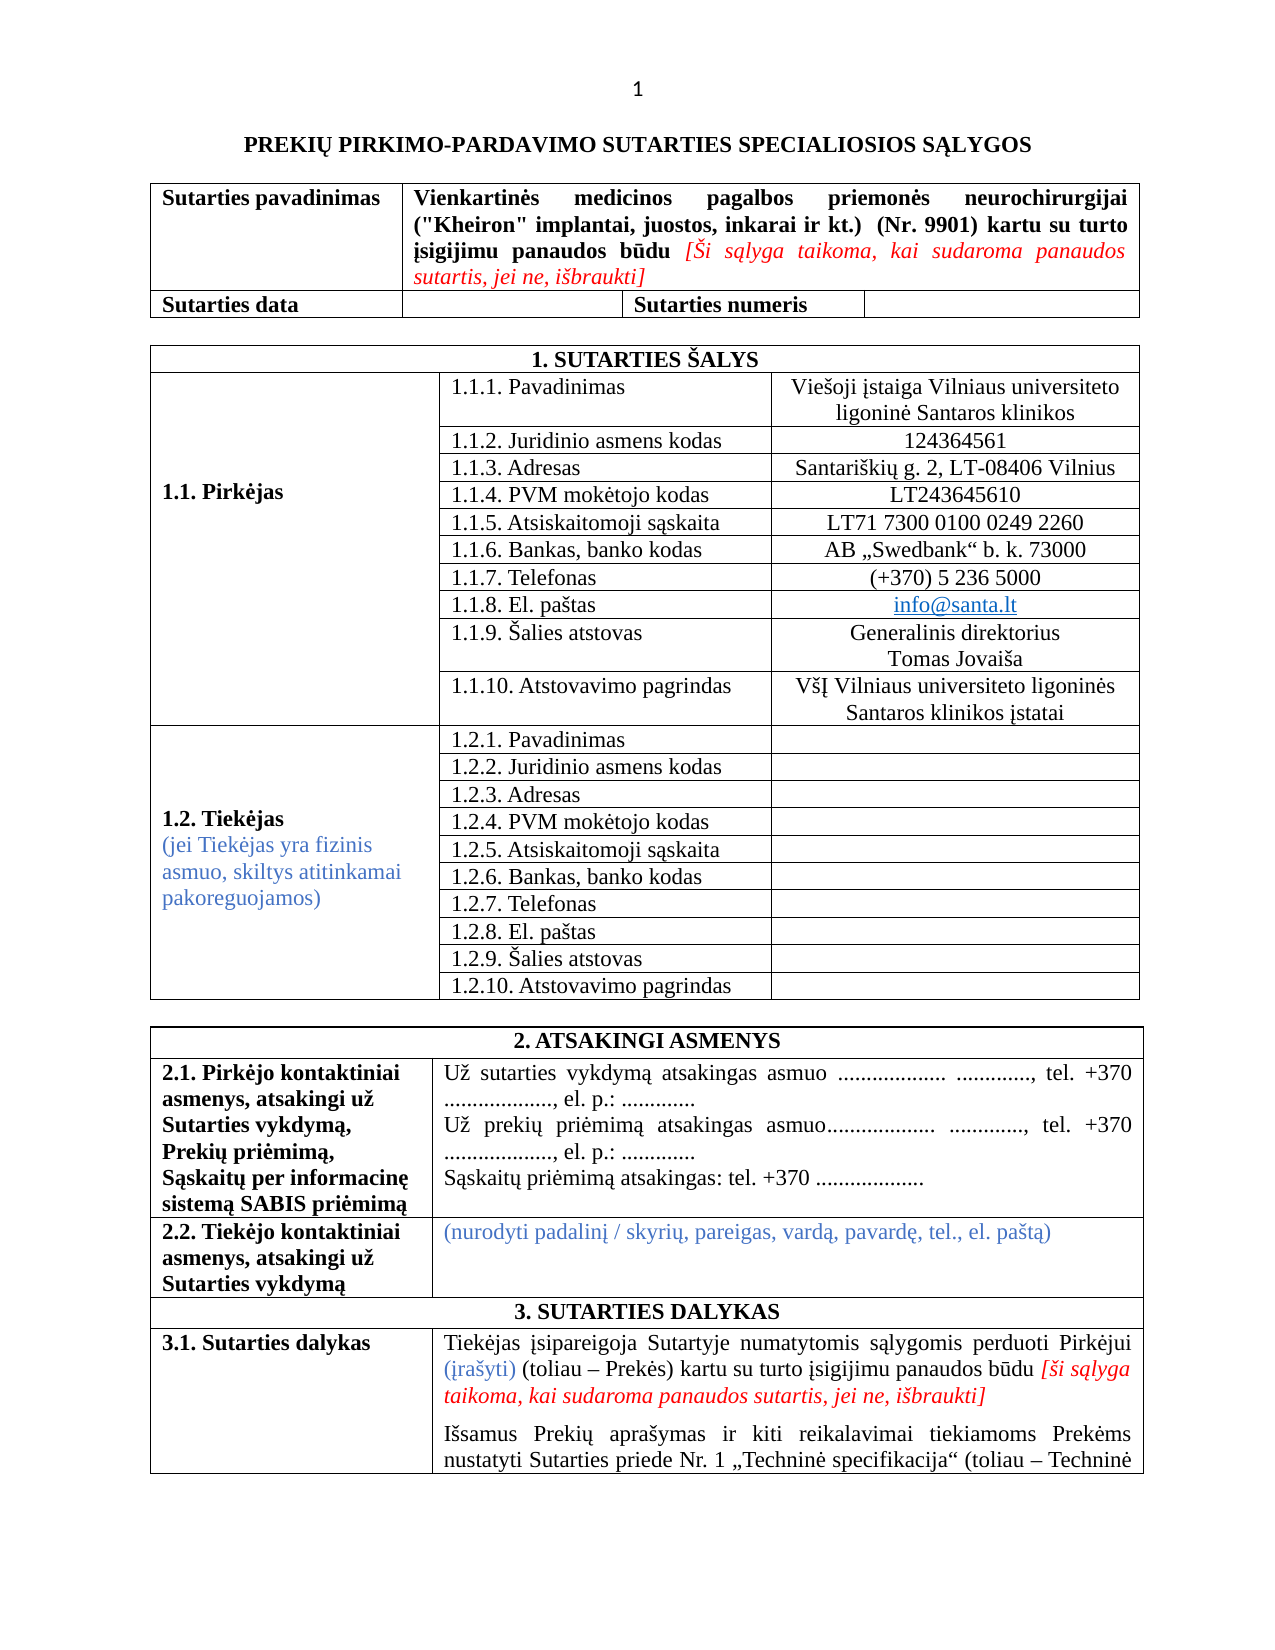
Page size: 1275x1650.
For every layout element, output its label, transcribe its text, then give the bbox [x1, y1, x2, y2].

table_cell 1.1.3. Adresas [440, 454, 771, 481]
table_header Vienkartinės medicinos pagalbos priemonės neurochirurgijai ("Kheiron" implantai, juostos, inkarai ir kt.) (Nr. 9901) kartu su turto įsigijimu panaudos būdu [Ši sąlyga taikoma, kai sudaroma panaudos sutartis, jei ne, išbraukti] [403, 184, 1139, 290]
table_header 1. SUTARTIES ŠALYS [151, 346, 1139, 372]
table_cell LT71 7300 0100 0249 2260 [772, 509, 1139, 535]
table_cell (nurodyti padalinį / skyrių, pareigas, vardą, pavardę, tel., el. paštą) [433, 1218, 1143, 1297]
table_cell 1.1.4. PVM mokėtojo kodas [440, 482, 771, 508]
table_cell 1.2.2. Juridinio asmens kodas [440, 754, 771, 780]
table_cell 1.1.7. Telefonas [440, 564, 771, 590]
table_cell LT243645610 [772, 482, 1139, 508]
table_cell 3. SUTARTIES DALYKAS [151, 1298, 1143, 1328]
table_cell 1.1.1. Pavadinimas [440, 373, 771, 426]
table_cell [772, 863, 1139, 889]
table_cell [772, 918, 1139, 944]
text Prekių pirkimo-pardavimo sutarties Specialiosios sąlygos [150, 131, 1125, 157]
table_cell 1.2.10. Atstovavimo pagrindas [440, 973, 771, 999]
table_cell 1.1.6. Bankas, banko kodas [440, 536, 771, 563]
table_cell 1.2. Tiekėjas (jei Tiekėjas yra fizinis asmuo, skiltys atitinkamai pakoreguojamos) [151, 726, 439, 999]
table_cell 1.1.2. Juridinio asmens kodas [440, 427, 771, 453]
table_cell Viešoji įstaiga Vilniaus universiteto ligoninė Santaros klinikos [772, 373, 1139, 426]
table_cell 1.1.9. Šalies atstovas [440, 619, 771, 671]
table_cell [772, 945, 1139, 972]
table_cell info@santa.lt [772, 591, 1139, 617]
table_cell 1.2.5. Atsiskaitomoji sąskaita [440, 836, 771, 862]
table_cell Sutarties data [151, 291, 402, 317]
table_header Sutarties pavadinimas [151, 184, 402, 290]
table_cell Už sutarties vykdymą atsakingas asmuo ................... ............., tel. +370 ..................., el. p.: ............. Už prekių priėmimą atsakingas asmuo................... ............., tel. +370 ..................., el. p.: ............. Sąskaitų priėmimą atsakingas: tel. +370 ................... [433, 1059, 1143, 1217]
table_cell VšĮ Vilniaus universiteto ligoninės Santaros klinikos įstatai [772, 672, 1139, 725]
table_cell [772, 973, 1139, 999]
table_cell (+370) 5 236 5000 [924, 564, 1139, 590]
table_cell Santariškių g. 2, LT-08406 Vilnius [772, 454, 1139, 481]
table_cell 1.2.7. Telefonas [440, 890, 771, 917]
table_cell 2.2. Tiekėjo kontaktiniai asmenys, atsakingi už Sutarties vykdymą [151, 1218, 432, 1297]
table_cell 1.2.1. Pavadinimas [440, 726, 771, 752]
table_cell [772, 781, 1139, 807]
table_cell 1.1.5. Atsiskaitomoji sąskaita [440, 509, 771, 535]
table_cell [772, 890, 1139, 917]
table_cell [772, 808, 1139, 834]
table_cell 124364561 [772, 427, 1139, 453]
table_cell AB „Swedbank“ b. k. 73000 [772, 536, 1139, 563]
table_cell [772, 754, 1139, 780]
table_cell 1.1.8. El. paštas [440, 591, 771, 617]
table_cell [865, 291, 1139, 317]
table_cell Generalinis direktorius Tomas Jovaiša [772, 619, 1139, 671]
table_cell 1.2.9. Šalies atstovas [440, 945, 771, 972]
table_cell 1.2.6. Bankas, banko kodas [440, 863, 771, 889]
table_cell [433, 1329, 1143, 1473]
table_cell [772, 726, 1139, 752]
table_cell 1.1. Pirkėjas [151, 373, 439, 725]
table_cell 1.2.3. Adresas [440, 781, 771, 807]
table_header 2. ATSAKINGI ASMENYS [151, 1028, 1143, 1058]
table_cell 1.2.8. El. paštas [440, 918, 771, 944]
table_cell [403, 291, 622, 317]
table_cell Sutarties numeris [623, 291, 864, 317]
table_cell (+370) 5 236 5000 [772, 564, 877, 590]
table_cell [151, 1329, 432, 1473]
table_cell 1.1.10. Atstovavimo pagrindas [440, 672, 771, 725]
table_cell 2.1. Pirkėjo kontaktiniai asmenys, atsakingi už Sutarties vykdymą, Prekių priėmimą, Sąskaitų per informacinę sistemą SABIS priėmimą [151, 1059, 432, 1217]
table_cell 1.2.4. PVM mokėtojo kodas [440, 808, 771, 834]
table_cell [772, 836, 1139, 862]
